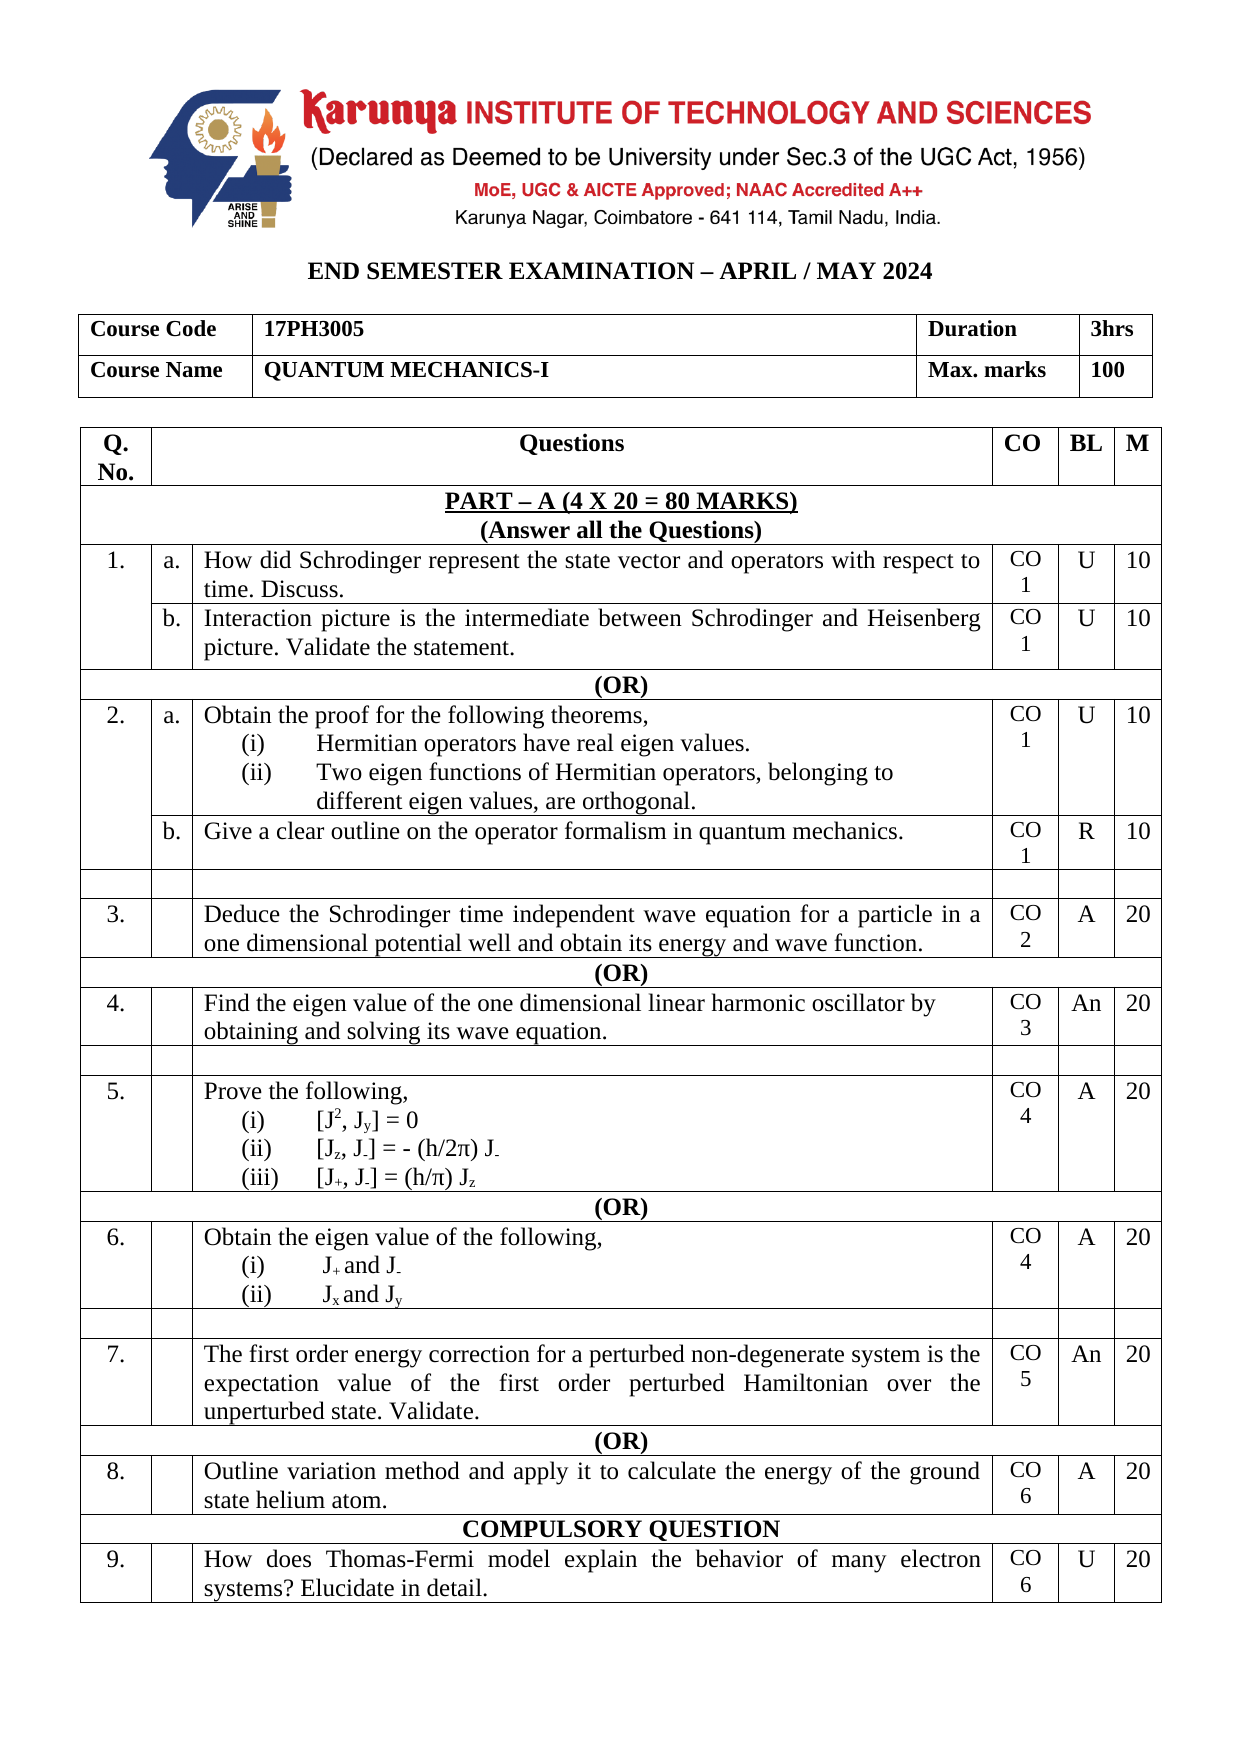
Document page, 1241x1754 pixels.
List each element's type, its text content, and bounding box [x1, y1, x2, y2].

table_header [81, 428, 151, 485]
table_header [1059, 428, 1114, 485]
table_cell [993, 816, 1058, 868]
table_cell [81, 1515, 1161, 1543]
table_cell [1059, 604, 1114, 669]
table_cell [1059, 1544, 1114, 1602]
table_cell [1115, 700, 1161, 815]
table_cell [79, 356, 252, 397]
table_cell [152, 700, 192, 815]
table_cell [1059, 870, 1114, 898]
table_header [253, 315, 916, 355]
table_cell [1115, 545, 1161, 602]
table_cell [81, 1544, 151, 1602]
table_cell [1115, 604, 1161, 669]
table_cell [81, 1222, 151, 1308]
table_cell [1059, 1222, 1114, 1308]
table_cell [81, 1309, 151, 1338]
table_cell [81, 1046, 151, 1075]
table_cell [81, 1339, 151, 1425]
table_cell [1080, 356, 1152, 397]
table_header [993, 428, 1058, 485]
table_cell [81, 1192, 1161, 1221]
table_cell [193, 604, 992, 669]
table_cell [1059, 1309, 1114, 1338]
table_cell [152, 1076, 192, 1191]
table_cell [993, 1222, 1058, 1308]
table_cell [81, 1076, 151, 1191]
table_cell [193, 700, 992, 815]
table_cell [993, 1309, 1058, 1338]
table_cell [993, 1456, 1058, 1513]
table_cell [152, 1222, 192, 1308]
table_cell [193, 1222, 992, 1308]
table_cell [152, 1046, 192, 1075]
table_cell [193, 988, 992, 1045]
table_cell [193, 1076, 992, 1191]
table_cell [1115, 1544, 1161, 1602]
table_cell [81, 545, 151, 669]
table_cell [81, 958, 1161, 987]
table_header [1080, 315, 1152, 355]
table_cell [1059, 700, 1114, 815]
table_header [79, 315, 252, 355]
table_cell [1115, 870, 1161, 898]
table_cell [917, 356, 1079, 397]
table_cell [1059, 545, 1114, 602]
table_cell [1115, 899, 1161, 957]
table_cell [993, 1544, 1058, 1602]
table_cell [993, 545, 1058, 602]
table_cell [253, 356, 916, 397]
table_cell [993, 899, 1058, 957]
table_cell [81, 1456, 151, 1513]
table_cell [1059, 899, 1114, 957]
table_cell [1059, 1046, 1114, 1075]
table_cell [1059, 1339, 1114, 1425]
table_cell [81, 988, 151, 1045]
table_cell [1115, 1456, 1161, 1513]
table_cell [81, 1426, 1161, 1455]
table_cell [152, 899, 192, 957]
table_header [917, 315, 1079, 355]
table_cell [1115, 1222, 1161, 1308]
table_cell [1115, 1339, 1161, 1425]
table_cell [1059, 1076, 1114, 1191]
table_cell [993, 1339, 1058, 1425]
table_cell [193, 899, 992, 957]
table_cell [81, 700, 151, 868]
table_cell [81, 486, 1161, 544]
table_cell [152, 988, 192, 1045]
picture [149, 89, 1091, 228]
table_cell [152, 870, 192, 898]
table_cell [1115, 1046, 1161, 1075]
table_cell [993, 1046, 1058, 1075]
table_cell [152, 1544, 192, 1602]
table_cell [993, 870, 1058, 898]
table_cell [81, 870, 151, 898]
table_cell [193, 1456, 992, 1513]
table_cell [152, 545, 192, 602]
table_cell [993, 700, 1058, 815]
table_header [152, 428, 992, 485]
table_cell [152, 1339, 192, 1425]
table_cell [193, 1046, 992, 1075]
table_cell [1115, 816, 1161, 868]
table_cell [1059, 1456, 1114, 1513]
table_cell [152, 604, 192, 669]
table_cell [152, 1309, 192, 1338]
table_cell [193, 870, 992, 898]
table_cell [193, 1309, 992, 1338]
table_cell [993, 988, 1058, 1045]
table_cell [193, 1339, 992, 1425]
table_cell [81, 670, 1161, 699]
text END SEMESTER EXAMINATION – APRIL / MAY 2024 [90, 256, 1150, 285]
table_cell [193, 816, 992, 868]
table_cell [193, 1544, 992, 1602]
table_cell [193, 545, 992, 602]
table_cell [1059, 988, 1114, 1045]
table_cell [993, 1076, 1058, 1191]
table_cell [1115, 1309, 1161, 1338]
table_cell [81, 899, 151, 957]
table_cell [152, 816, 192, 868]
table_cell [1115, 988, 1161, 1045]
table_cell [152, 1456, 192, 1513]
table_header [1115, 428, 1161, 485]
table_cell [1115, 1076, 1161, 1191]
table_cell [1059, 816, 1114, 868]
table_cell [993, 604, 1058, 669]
